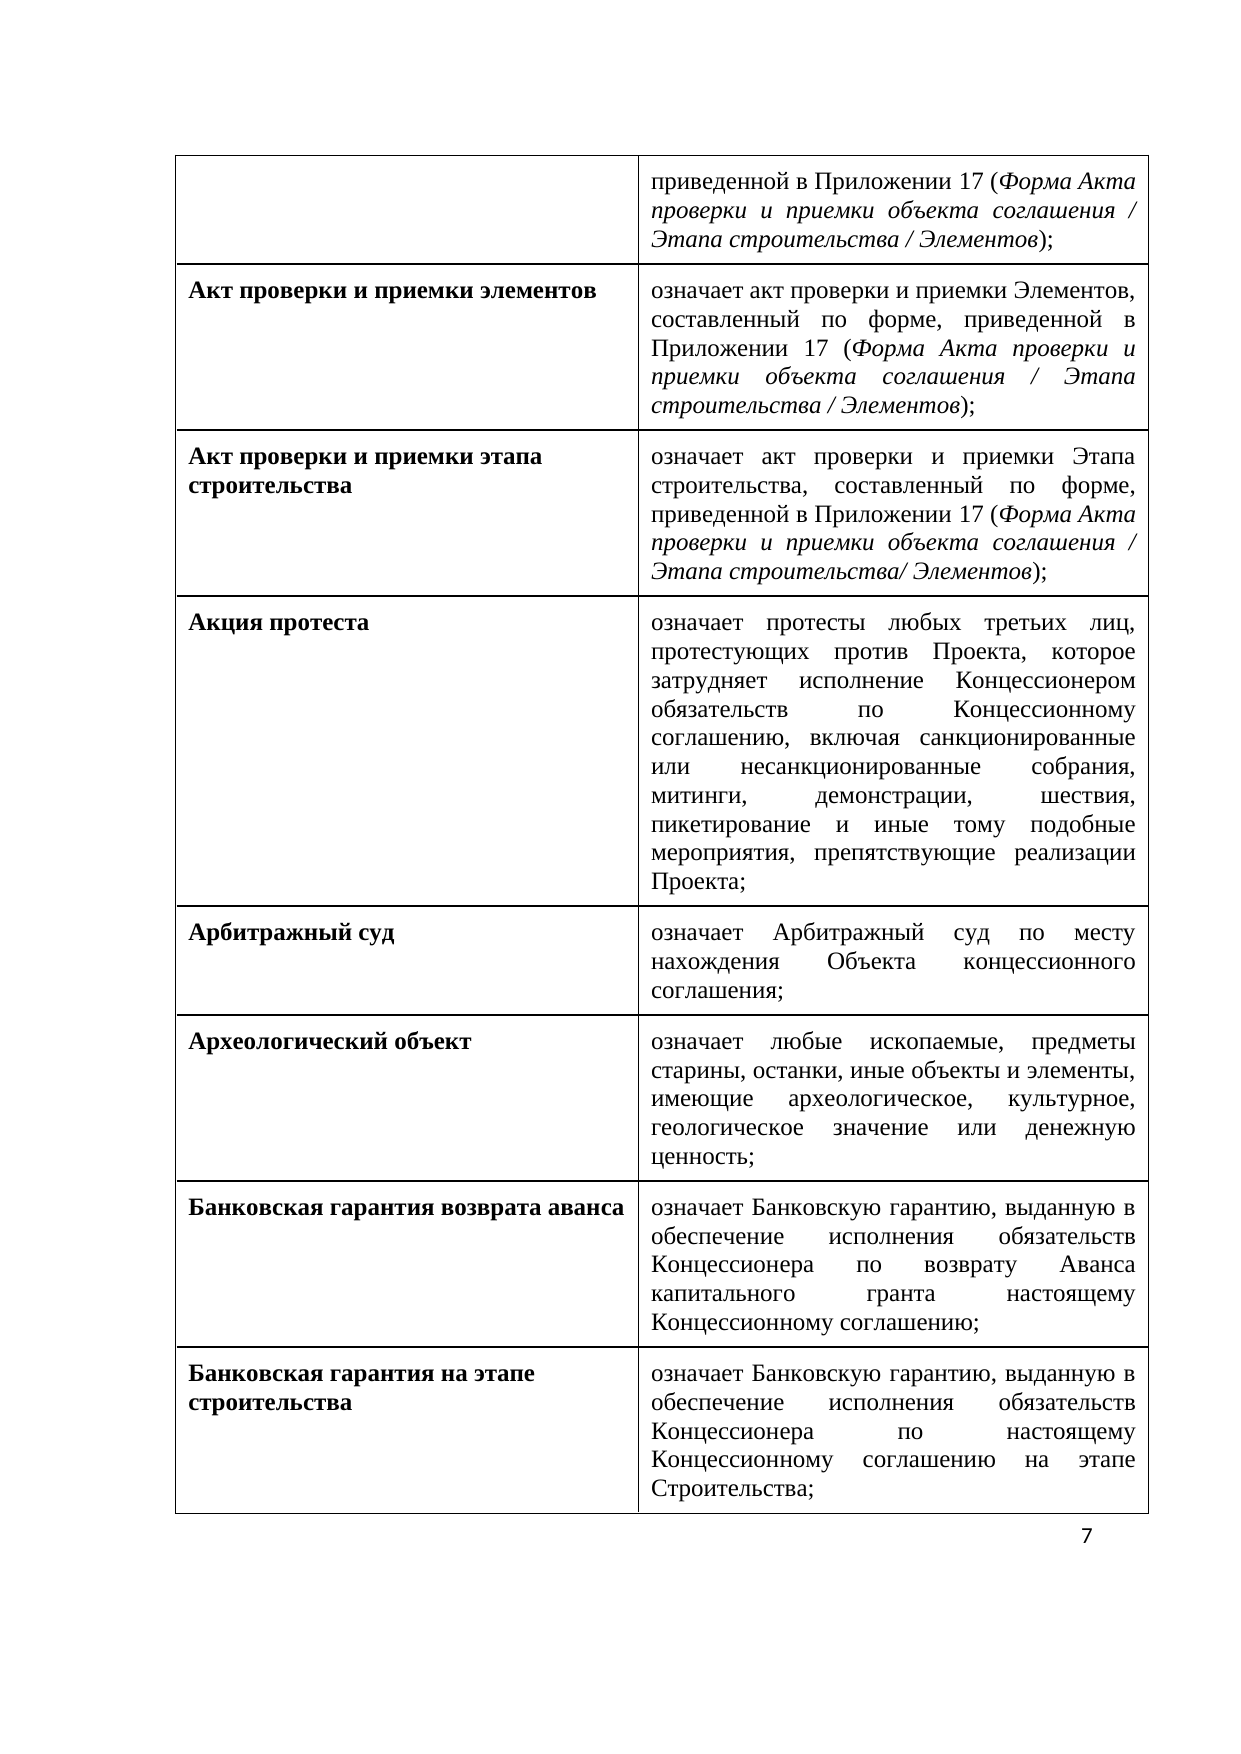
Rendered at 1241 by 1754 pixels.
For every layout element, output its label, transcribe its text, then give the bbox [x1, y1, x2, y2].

table_cell Арбитражный суд [176, 906, 638, 1014]
table_cell означает любые ископаемые, предметы старины, останки, иные объекты и элементы, имеющие археологическое, культурное, геологическое значение или денежную ценность; [639, 1016, 1148, 1180]
table_cell Банковская гарантия возврата аванса [176, 1181, 638, 1346]
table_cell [176, 156, 638, 263]
table_cell означает акт проверки и приемки Элементов, составленный по форме, приведенной в Приложении 17 (Форма Акта проверки и приемки объекта соглашения / Этапа строительства / Элементов); [639, 265, 1148, 429]
table_cell Акция протеста [176, 596, 638, 905]
table_cell означает Банковскую гарантию, выданную в обеспечение исполнения обязательств Концессионера по настоящему Концессионному соглашению на этапе Строительства; [639, 1348, 1148, 1512]
table_cell Археологический объект [176, 1015, 638, 1180]
table_cell означает протесты любых третьих лиц, протестующих против Проекта, которое затрудняет исполнение Концессионером обязательств по Концессионному соглашению, включая санкционированные или несанкционированные собрания, митинги, демонстрации, шествия, пикетирование и иные тому подобные мероприятия, препятствующие реализации Проекта; [639, 597, 1148, 905]
table_cell означает Арбитражный суд по месту нахождения Объекта концессионного соглашения; [639, 907, 1148, 1014]
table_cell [639, 156, 1148, 263]
table_cell Акт проверки и приемки этапа строительства [176, 430, 638, 595]
table_cell означает Банковскую гарантию, выданную в обеспечение исполнения обязательств Концессионера по возврату Аванса капитального гранта настоящему Концессионному соглашению; [639, 1182, 1148, 1346]
table_cell означает акт проверки и приемки Этапа строительства, составленный по форме, приведенной в Приложении 17 (Форма Акта проверки и приемки объекта соглашения / Этапа строительства/ Элементов); [639, 431, 1148, 595]
table_cell Акт проверки и приемки элементов [176, 264, 638, 429]
table_cell Банковская гарантия на этапе строительства [176, 1347, 638, 1512]
